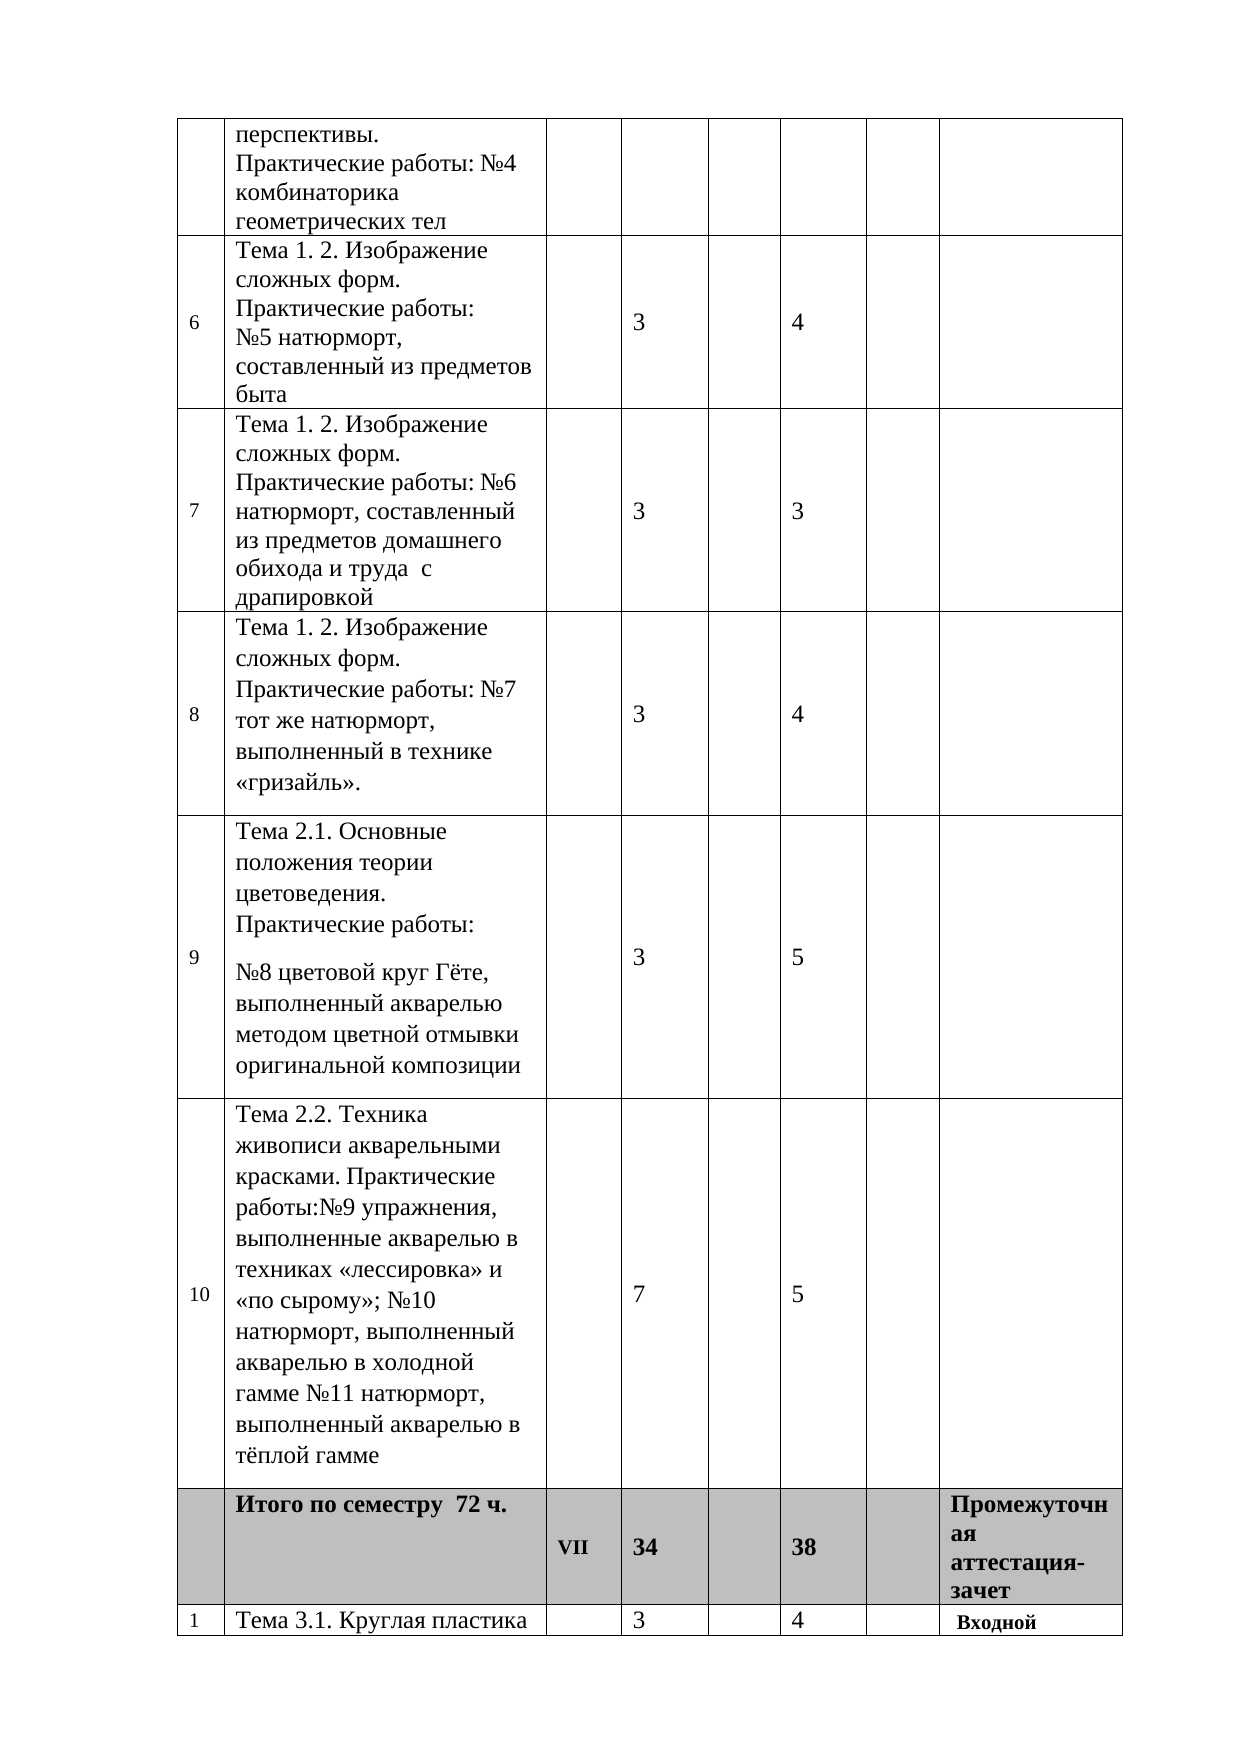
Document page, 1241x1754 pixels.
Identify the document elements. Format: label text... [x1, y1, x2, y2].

table_cell [867, 119, 939, 234]
table_cell [709, 612, 780, 815]
table_cell [547, 1605, 621, 1635]
table_cell [940, 612, 1122, 815]
table_cell 5 [781, 1099, 866, 1488]
table_cell 4 [781, 236, 866, 408]
table_cell 3 [622, 236, 708, 408]
table_cell [940, 1099, 1122, 1488]
table_cell 8 [178, 612, 224, 815]
table_cell 9 [178, 816, 224, 1098]
table_cell [547, 1099, 621, 1488]
table_cell Тема 1. 2. Изображение сложных форм. Практические работы: №7 тот же натюрморт, выполненный в технике «гризайль». [225, 612, 546, 815]
table_cell Итого по семестру 72 ч. [225, 1489, 546, 1604]
table_cell 5 [781, 816, 866, 1098]
table_cell Тема 1. 2. Изображение сложных форм. Практические работы: №6 натюрморт, составленный из предметов домашнего обихода и труда с драпировкой [225, 409, 546, 611]
table_cell [709, 1489, 780, 1604]
table_cell 3 [622, 612, 708, 815]
table_cell [867, 409, 939, 611]
table_cell [709, 1099, 780, 1488]
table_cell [225, 1605, 546, 1635]
table_cell 7 [178, 409, 224, 611]
table_cell [709, 409, 780, 611]
table_cell Тема 1. 2. Изображение сложных форм. Практические работы: №5 натюрморт, составленный из предметов быта [225, 236, 546, 408]
table_cell [178, 1489, 224, 1604]
table_cell 3 [622, 409, 708, 611]
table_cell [940, 1605, 1122, 1635]
table_cell 38 [781, 1489, 866, 1604]
table_cell 3 [781, 409, 866, 611]
table_cell [867, 1146, 939, 1488]
table_cell Промежуточная аттестация-зачет [940, 1489, 1122, 1604]
table_cell [940, 236, 1122, 408]
table_cell 10 [178, 1099, 224, 1488]
table_cell 1 [178, 1605, 224, 1635]
table_cell [547, 612, 621, 815]
table_cell [867, 1099, 939, 1146]
table_cell 7 [622, 1099, 708, 1488]
table_cell [867, 816, 939, 1098]
table_cell Тема 2.2. Техника живописи акварельными красками. Практические работы:№9 упражнения, выполненные акварелью в техниках «лессировка» и «по сырому»; №10 натюрморт, выполненный акварелью в холодной гамме №11 натюрморт, выполненный акварелью в тёплой гамме [225, 1099, 546, 1488]
table_cell [547, 816, 621, 1098]
table_cell VII [547, 1489, 621, 1604]
table_cell [940, 816, 1122, 1098]
table_cell [547, 236, 621, 408]
table_cell [867, 1605, 939, 1635]
table_cell 3 [622, 1605, 708, 1635]
table_cell [867, 1489, 939, 1604]
table_cell 3 [622, 816, 708, 1098]
table_cell 4 [781, 612, 866, 815]
table_cell Тема 2.1. Основные положения теории цветоведения. Практические работы: №8 цветовой круг Гёте, выполненный акварелью методом цветной отмывки оригинальной композиции [225, 816, 546, 1098]
table_cell [867, 236, 939, 408]
table_cell [709, 1605, 780, 1635]
table_cell [867, 612, 939, 815]
table_cell 34 [622, 1489, 708, 1604]
table_cell [709, 816, 780, 1098]
table_cell 4 [781, 1605, 866, 1635]
table_cell [940, 409, 1122, 611]
table_cell [547, 409, 621, 611]
table_cell [709, 236, 780, 408]
table_cell 6 [178, 236, 224, 408]
